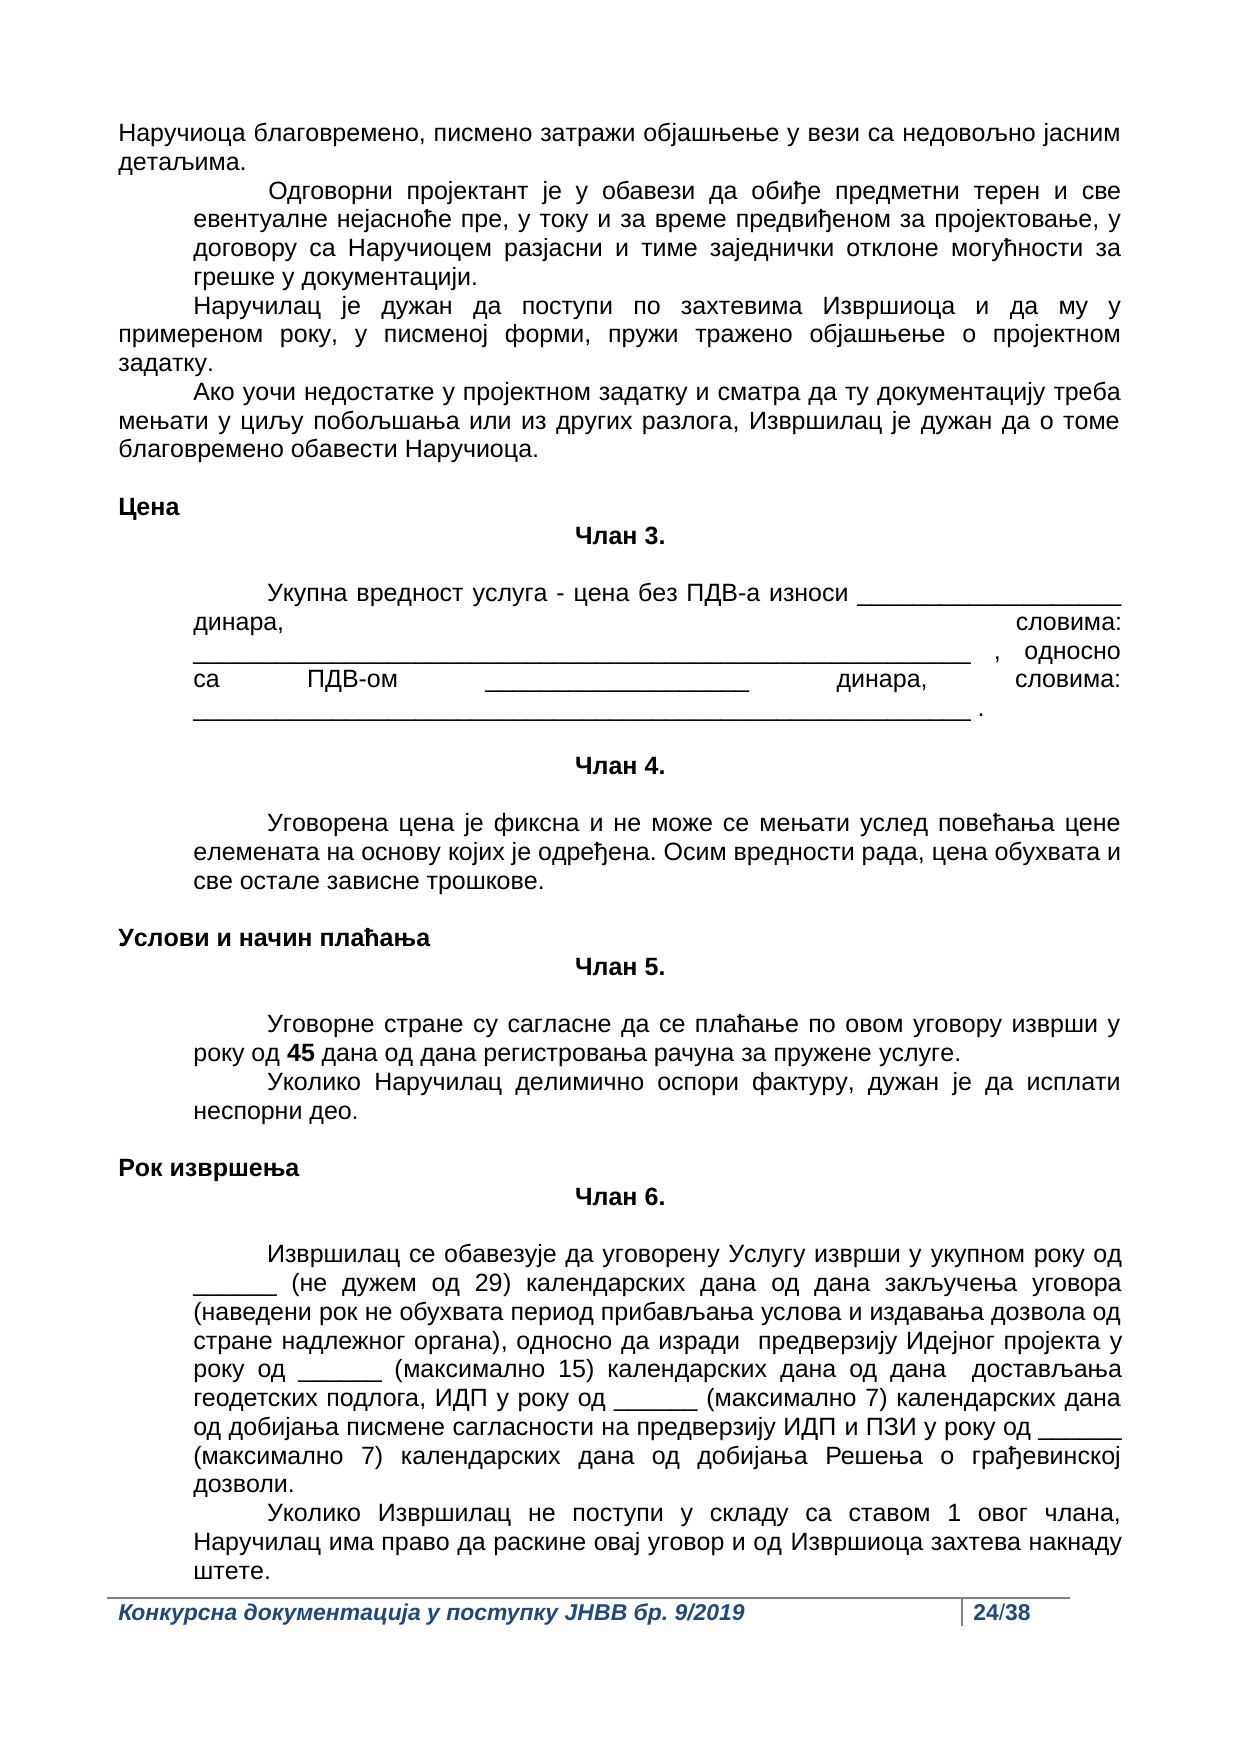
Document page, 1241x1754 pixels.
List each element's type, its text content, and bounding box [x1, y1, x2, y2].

text Рок извршења [118, 1153, 1122, 1182]
text Одговорни пројектант је у обавези да обиђе предметни терен и све евентуалне нејасноће пре, у току и за време предвиђеном за пројектовање, у договору са Наручиоцем разјасни и тиме заједнички отклоне могућности за грешке у документацији. [193, 176, 1122, 291]
text Ако уочи недостатке у пројектном задатку и сматра да ту документацију треба мењати у циљу побољшања или из других разлога, Извршилац је дужан да о томе благовремено обавести Наручиоца. [118, 377, 1122, 463]
text Члан 6. [118, 1182, 1122, 1211]
text Извршилац се обавезује да уговорену Услугу изврши у укупном року од ______ (не дужем од 29) календарских дана од дана закључења уговора (наведени рок не обухвата период прибављања услова и издавања дозвола од стране надлежног органа), односно да изради предверзију Идејног пројекта у року од ______ (максимално 15) календарских дана од дана достављања геодетских подлога, ИДП у року од ______ (максимално 7) календарских дана од добијања писмене сагласности на предверзију ИДП и ПЗИ у року од ______ (максимално 7) календарских дана од добијања Решења о грађевинској дозволи. [193, 1239, 1122, 1498]
text Уговорена цена је фиксна и не може се мењати услед повећања цене елемената на основу којих је одређена. Осим вредности рада, цена обухвата и све остале зависне трошкове. [193, 808, 1122, 894]
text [118, 118, 1122, 176]
text Цена [118, 492, 1122, 521]
text Наручилац је дужан да поступи по захтевима Извршиоца и да му у примереном року, у писменој форми, пружи тражено објашњење о пројектном задатку. [118, 291, 1122, 377]
text Укупна вредност услуга - цена без ПДВ-а износи ___________________ динара, словима: ________________________________________________________ , односно са ПДВ-ом ___________________ динара, словима: ________________________________________________________ . [193, 578, 1122, 722]
text Уговорне стране су сагласне да се плаћање по овом уговору изврши у року од 45 дана од дана регистровања рачуна за пружене услугe. [193, 1009, 1122, 1067]
text Члан 4. [118, 751, 1122, 779]
text Услови и начин плаћања [118, 923, 1122, 952]
text Уколико Извршилац не поступи у складу са ставом 1 овог члана, Наручилац има право да раскине овај уговор и од Извршиоца захтева накнаду штете. [193, 1498, 1122, 1584]
text Уколико Наручилац делимично оспори фактуру, дужан је да исплати неспорни део. [193, 1067, 1122, 1124]
text Члан 5. [118, 952, 1122, 981]
text Члан 3. [118, 521, 1122, 549]
